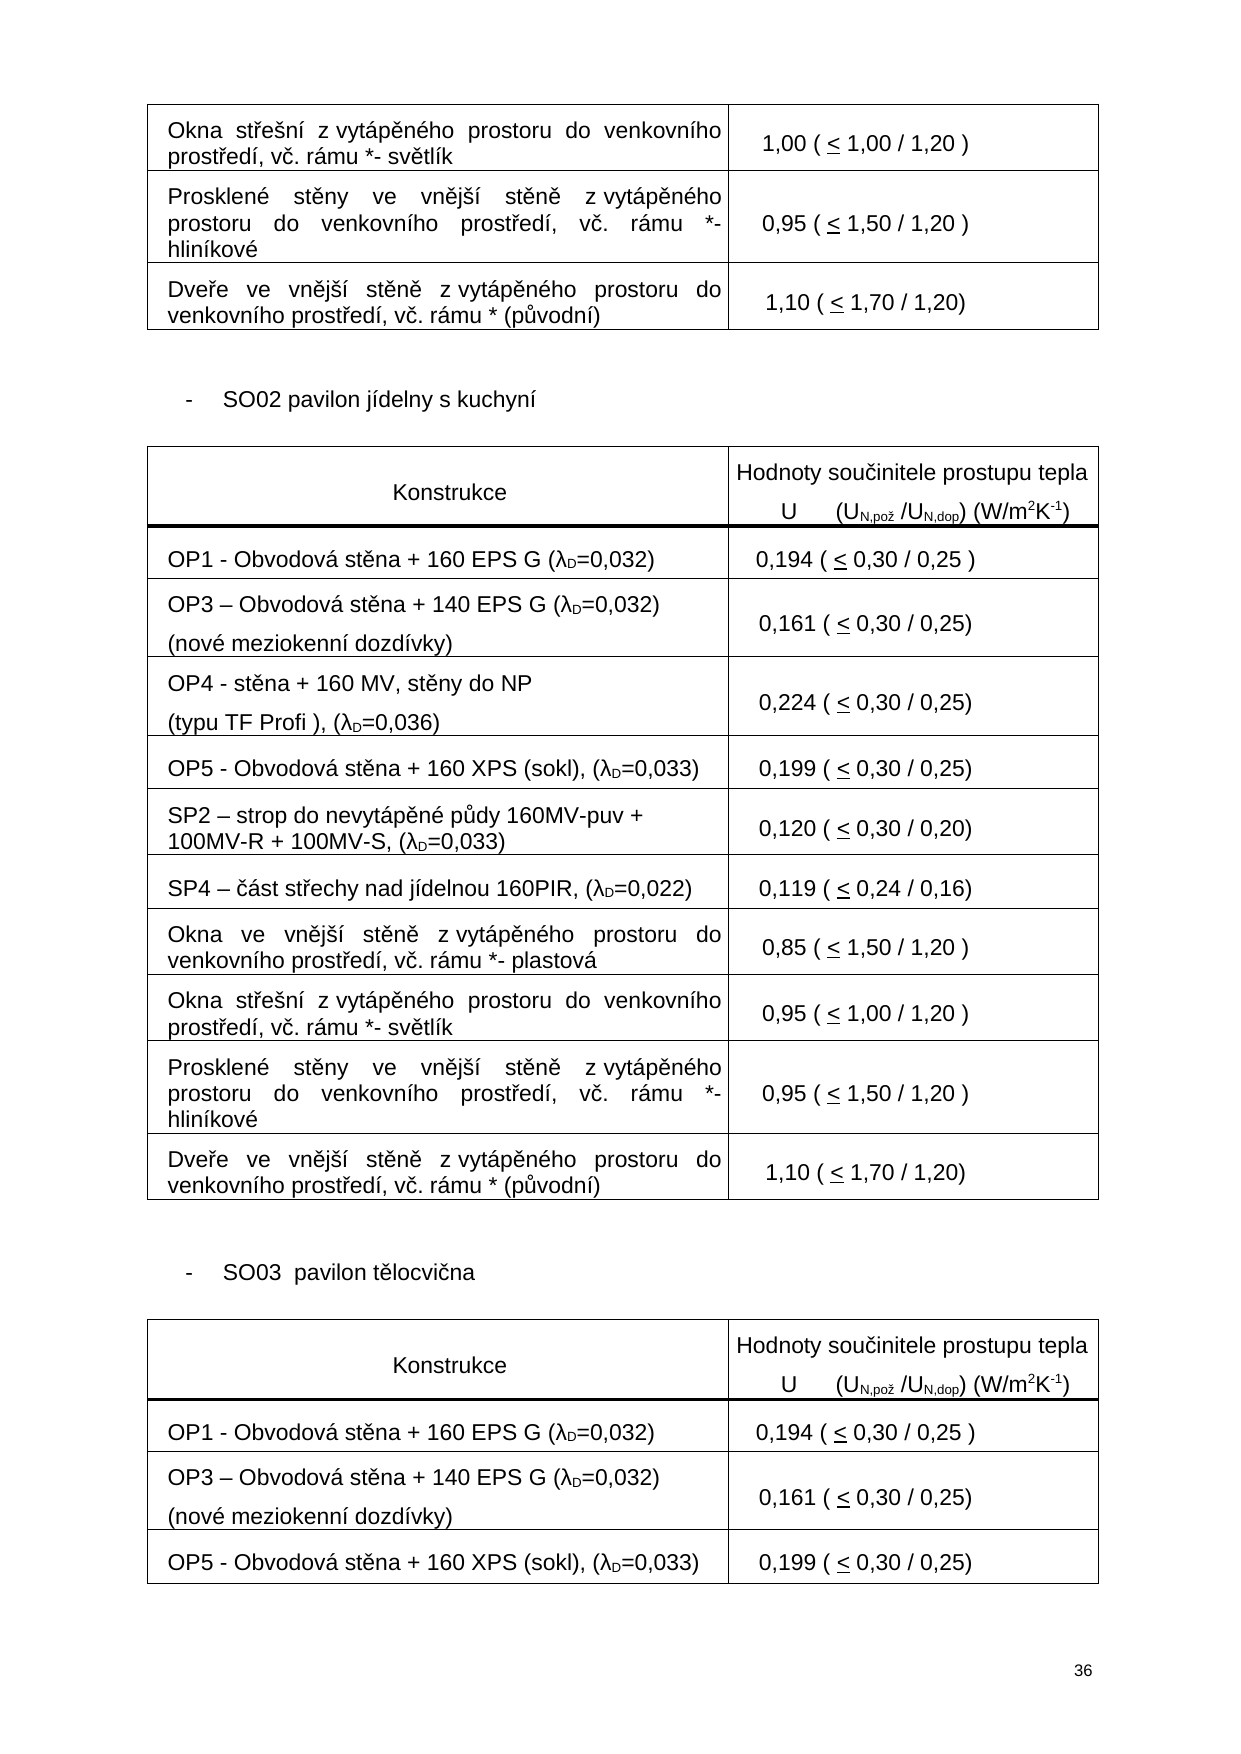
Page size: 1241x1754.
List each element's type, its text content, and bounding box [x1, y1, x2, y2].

table_cell 0,95 ( < 1,50 / 1,20 ) [729, 171, 1098, 262]
table_cell 1,10 ( < 1,70 / 1,20) [729, 263, 1098, 328]
table_cell 0,85 ( < 1,50 / 1,20 ) [729, 909, 1098, 974]
table_cell OP4 - stěna + 160 MV, stěny do NP (typu TF Profi ), (λD=0,036) [148, 657, 728, 735]
table_cell OP1 - Obvodová stěna + 160 EPS G (λD=0,032) [148, 528, 728, 577]
table_cell 1,10 ( < 1,70 / 1,20) [729, 1134, 1098, 1199]
table_cell Okna střešní z vytápěného prostoru do venkovního prostředí, vč. rámu *- světlík [148, 105, 728, 170]
table_cell 0,199 ( < 0,30 / 0,25) [729, 736, 1098, 788]
table_cell OP5 - Obvodová stěna + 160 XPS (sokl), (λD=0,033) [148, 736, 728, 788]
table_cell 0,161 ( < 0,30 / 0,25) [729, 1452, 1098, 1529]
table_cell 0,194 ( < 0,30 / 0,25 ) [729, 1401, 1098, 1451]
table_cell OP3 – Obvodová stěna + 140 EPS G (λD=0,032) (nové meziokenní dozdívky) [148, 579, 728, 656]
table_cell Okna střešní z vytápěného prostoru do venkovního prostředí, vč. rámu *- světlík [148, 975, 728, 1040]
table_cell 0,95 ( < 1,00 / 1,20 ) [729, 975, 1098, 1040]
table_cell 0,161 ( < 0,30 / 0,25) [729, 579, 1098, 656]
table_header Konstrukce [148, 447, 728, 524]
table_header Konstrukce [148, 1320, 728, 1397]
list SO03 pavilon tělocvična [185, 1259, 1092, 1286]
table_header Hodnoty součinitele prostupu tepla U (UN,pož /UN,dop) (W/m2K-1) [729, 1320, 1098, 1397]
table_cell 0,199 ( < 0,30 / 0,25) [729, 1530, 1098, 1582]
list SO02 pavilon jídelny s kuchyní [185, 386, 1092, 413]
table_cell OP5 - Obvodová stěna + 160 XPS (sokl), (λD=0,033) [148, 1530, 728, 1582]
table_cell SP2 – strop do nevytápěné půdy 160MV-puv + 100MV-R + 100MV-S, (λD=0,033) [148, 789, 728, 854]
table_cell 0,120 ( < 0,30 / 0,20) [729, 789, 1098, 854]
table_header Hodnoty součinitele prostupu tepla U (UN,pož /UN,dop) (W/m2K-1) [729, 447, 1098, 524]
table_cell Prosklené stěny ve vnější stěně z vytápěného prostoru do venkovního prostředí, vč. rámu *- hliníkové [148, 1041, 728, 1133]
table_cell OP1 - Obvodová stěna + 160 EPS G (λD=0,032) [148, 1401, 728, 1451]
table_cell Dveře ve vnější stěně z vytápěného prostoru do venkovního prostředí, vč. rámu * (původní) [148, 263, 728, 328]
table_cell 0,119 ( < 0,24 / 0,16) [729, 855, 1098, 907]
table_cell Prosklené stěny ve vnější stěně z vytápěného prostoru do venkovního prostředí, vč. rámu *- hliníkové [148, 171, 728, 262]
table_cell Dveře ve vnější stěně z vytápěného prostoru do venkovního prostředí, vč. rámu * (původní) [148, 1134, 728, 1199]
table_cell 0,194 ( < 0,30 / 0,25 ) [729, 528, 1098, 577]
table_cell OP3 – Obvodová stěna + 140 EPS G (λD=0,032) (nové meziokenní dozdívky) [148, 1452, 728, 1529]
table_cell 1,00 ( < 1,00 / 1,20 ) [729, 105, 1098, 170]
table_cell SP4 – část střechy nad jídelnou 160PIR, (λD=0,022) [148, 855, 728, 907]
table_cell 0,224 ( < 0,30 / 0,25) [729, 657, 1098, 735]
table_cell Okna ve vnější stěně z vytápěného prostoru do venkovního prostředí, vč. rámu *- plastová [148, 909, 728, 974]
table_cell 0,95 ( < 1,50 / 1,20 ) [729, 1041, 1098, 1133]
